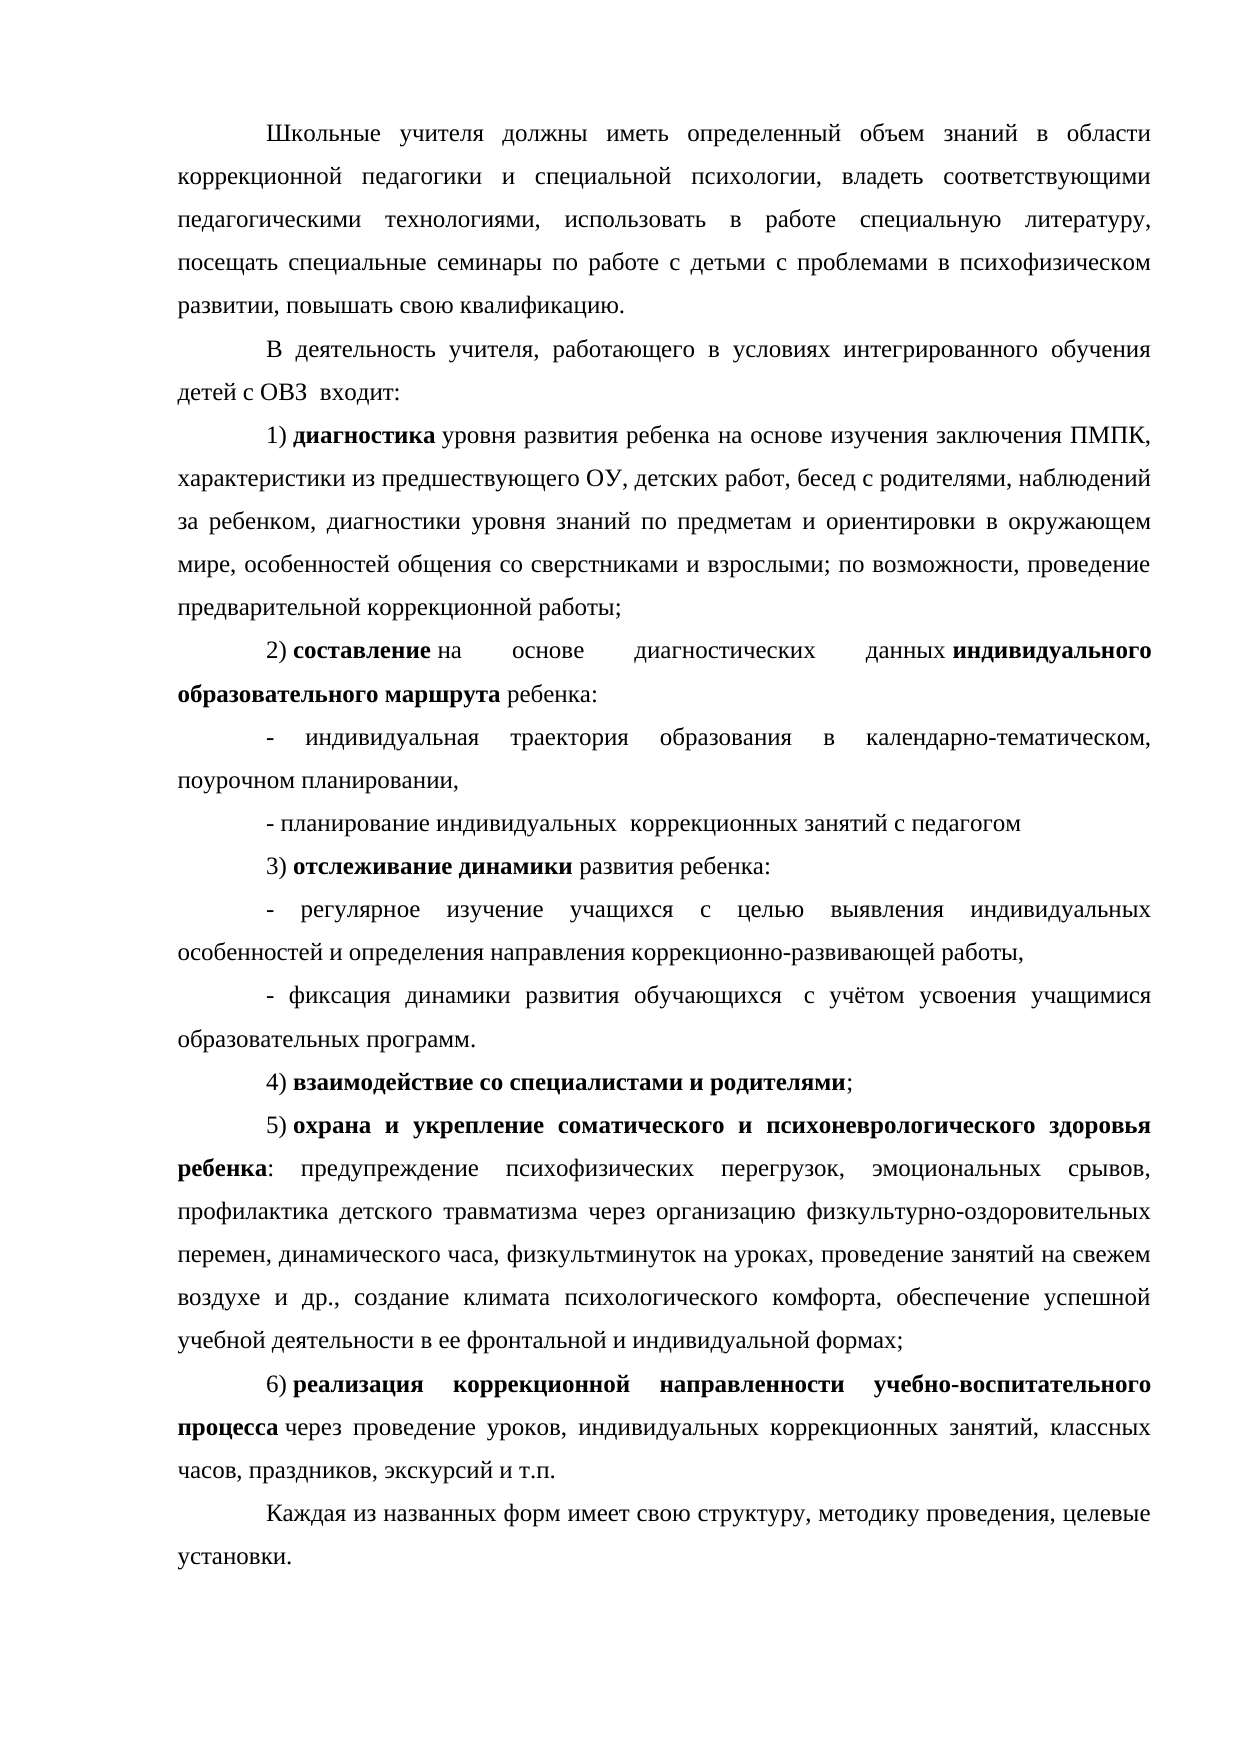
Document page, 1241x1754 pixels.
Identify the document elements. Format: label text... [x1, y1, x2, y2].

text - индивидуальная траектория образования в календарно-тематическом, поурочном планировании, [177, 722, 1152, 794]
text - фиксация динамики развития обучающихся с учётом усвоения учащимися образовательных программ. [177, 981, 1152, 1052]
text - планирование индивидуальных коррекционных занятий с педагогом [177, 808, 1152, 837]
text - регулярное изучение учащихся с целью выявления индивидуальных особенностей и определения направления коррекционно-развивающей работы, [177, 894, 1152, 966]
text 6) реализация коррекционной направленности учебно-воспитательного процесса через проведение уроков, индивидуальных коррекционных занятий, классных часов, праздников, экскурсий и т.п. [177, 1369, 1152, 1484]
text 4) взаимодействие со специалистами и родителями; [177, 1067, 1152, 1096]
text 2) составление на основе диагностических данных индивидуального образовательного маршрута ребенка: [177, 636, 1152, 707]
text В деятельность учителя, работающего в условиях интегрированного обучения детей с ОВЗ входит: [177, 334, 1152, 406]
text Каждая из названных форм имеет свою структуру, методику проведения, целевые установки. [177, 1498, 1152, 1570]
text Школьные учителя должны иметь определенный объем знаний в области коррекционной педагогики и специальной психологии, владеть соответствующими педагогическими технологиями, использовать в работе специальную литературу, посещать специальные семинары по работе с детьми с проблемами в психофизическом развитии, повышать свою квалификацию. [177, 118, 1152, 319]
text 1) диагностика уровня развития ребенка на основе изучения заключения ПМПК, характеристики из предшествующего ОУ, детских работ, бесед с родителями, наблюдений за ребенком, диагностики уровня знаний по предметам и ориентировки в окружающем мире, особенностей общения со сверстниками и взрослыми; по возможности, проведение предварительной коррекционной работы; [177, 420, 1152, 621]
text 5) охрана и укрепление соматического и психоневрологического здоровья ребенка: предупреждение психофизических перегрузок, эмоциональных срывов, профилактика детского травматизма через организацию физкультурно-оздоровительных перемен, динамического часа, физкультминуток на уроках, проведение занятий на свежем воздухе и др., создание климата психологического комфорта, обеспечение успешной учебной деятельности в ее фронтальной и индивидуальной формах; [177, 1110, 1152, 1354]
text 3) отслеживание динамики развития ребенка: [177, 851, 1152, 880]
